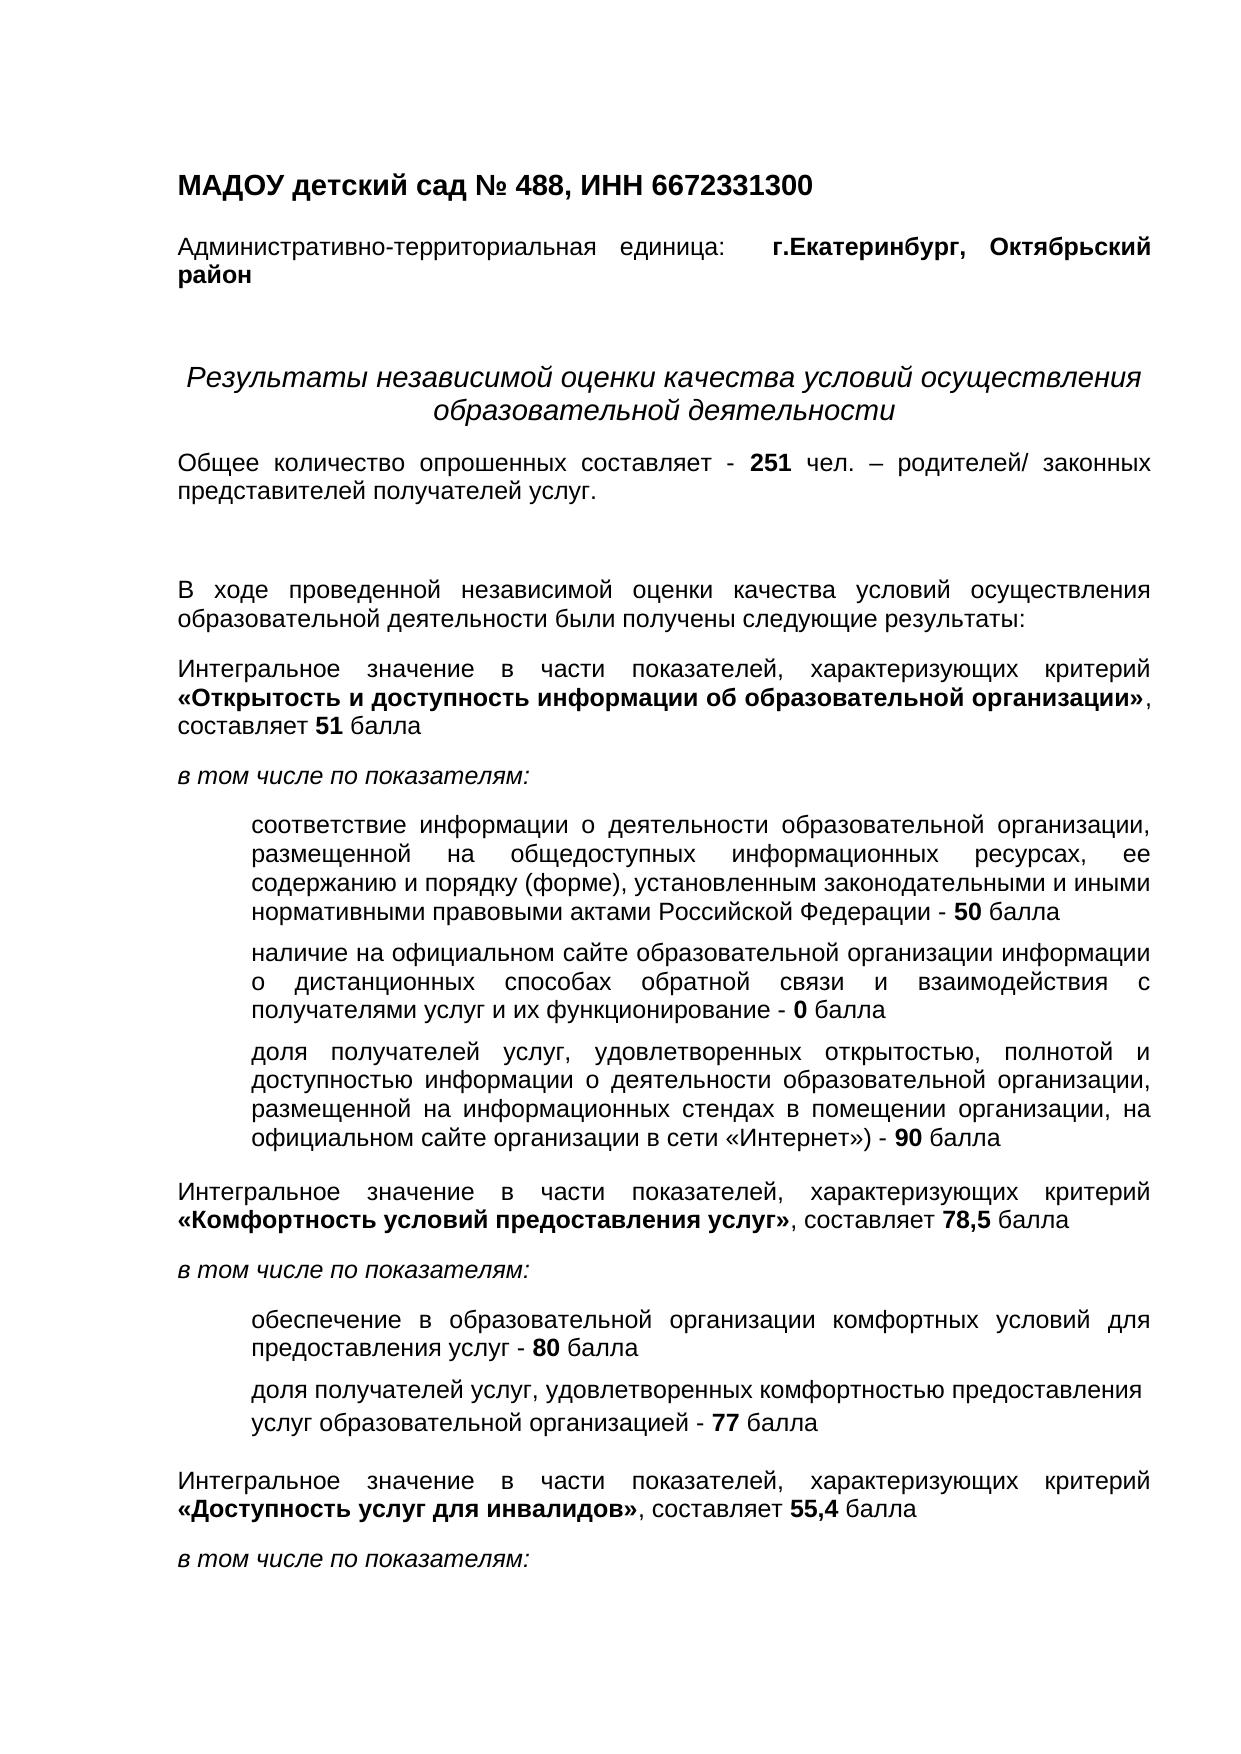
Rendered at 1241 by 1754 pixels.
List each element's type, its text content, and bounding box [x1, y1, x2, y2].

text в том числе по показателям: [177, 761, 1152, 789]
text Интегральное значение в части показателей, характеризующих критерий «Комфортность условий предоставления услуг», составляет 78,5 балла [177, 1177, 1152, 1234]
text В ходе проведенной независимой оценки качества условий осуществления образовательной деятельности были получены следующие результаты: [177, 575, 1152, 633]
text доля получателей услуг, удовлетворенных комфортностью предоставления услуг образовательной организацией - 77 балла [251, 1374, 1152, 1436]
text наличие на официальном сайте образовательной организации информации о дистанционных способах обратной связи и взаимодействия с получателями услуг и их функционирование - 0 балла [251, 938, 1152, 1024]
text Интегральное значение в части показателей, характеризующих критерий «Доступность услуг для инвалидов», составляет 55,4 балла [177, 1466, 1152, 1523]
text Результаты независимой оценки качества условий осуществления образовательной деятельности [177, 359, 1152, 427]
text соответствие информации о деятельности образовательной организации, размещенной на общедоступных информационных ресурсах, ее содержанию и порядку (форме), установленным законодательными и иными нормативными правовыми актами Российской Федерации - 50 балла [251, 810, 1152, 925]
text в том числе по показателям: [177, 1544, 1152, 1573]
text Интегральное значение в части показателей, характеризующих критерий «Открытость и доступность информации об образовательной организации», составляет 51 балла [177, 654, 1152, 740]
text Административно-территориальная единица: г.Екатеринбург, Октябрьский район [177, 232, 1152, 289]
text Общее количество опрошенных составляет - 251 чел. – родителей/ законных представителей получателей услуг. [177, 447, 1152, 505]
subtitle МАДОУ детский сад № 488, ИНН 6672331300 [177, 168, 1152, 202]
text доля получателей услуг, удовлетворенных открытостью, полнотой и доступностью информации о деятельности образовательной организации, размещенной на информационных стендах в помещении организации, на официальном сайте организации в сети «Интернет») - 90 балла [251, 1037, 1152, 1152]
text обеспечение в образовательной организации комфортных условий для предоставления услуг - 80 балла [251, 1304, 1152, 1362]
text в том числе по показателям: [177, 1255, 1152, 1284]
